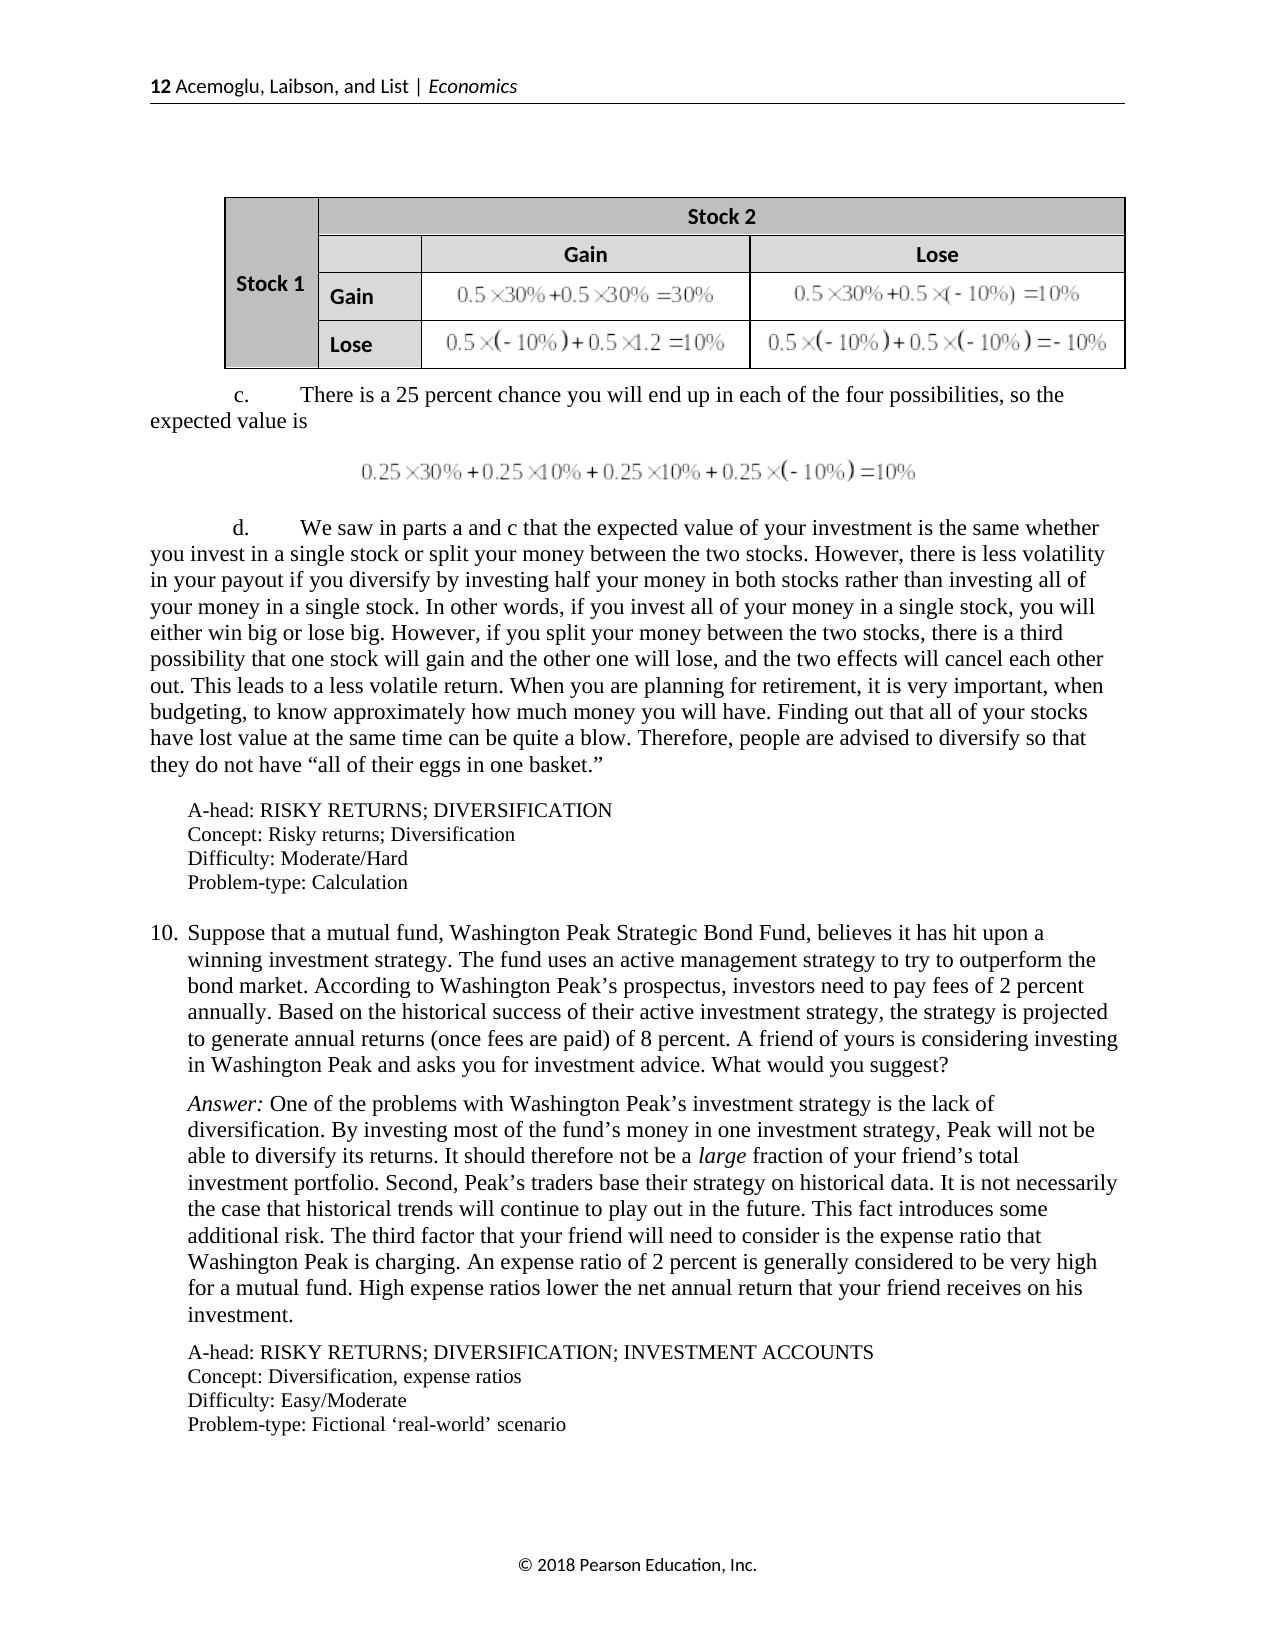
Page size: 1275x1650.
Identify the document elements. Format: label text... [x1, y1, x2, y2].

text Concept: Risky returns; Diversification [187, 822, 1125, 846]
text A-head: RISKY RETURNS; DIVERSIFICATION; INVESTMENT ACCOUNTS [187, 1339, 1125, 1364]
text Problem-type: Fictional ‘real-world’ scenario [187, 1412, 1125, 1436]
table_cell [422, 321, 749, 367]
list c. There is a 25 percent chance you will end up in each of the four possibilities, so the expected value is [150, 381, 1125, 434]
table_cell [422, 273, 749, 320]
text Answer: One of the problems with Washington Peak’s investment strategy is the lack of diversification. By investing most of the fund’s money in one investment strategy, Peak will not be able to diversify its returns. It should therefore not be a large fraction of your friend’s total investment portfolio. Second, Peak’s traders base their strategy on historical data. It is not necessarily the case that historical trends will continue to play out in the future. This fact introduces some additional risk. The third factor that your friend will need to consider is the expense ratio that Washington Peak is charging. An expense ratio of 2 percent is generally considered to be very high for a mutual fund. High expense ratios lower the net annual return that your friend receives on his investment. [187, 1090, 1125, 1327]
text A-head: RISKY RETURNS; DIVERSIFICATION [187, 798, 1125, 822]
table_cell [319, 236, 421, 272]
table_header Stock 2 [319, 198, 1124, 234]
table_header Stock 1 [226, 198, 318, 367]
table_cell Lose [751, 236, 1124, 272]
text Difficulty: Moderate/Hard [187, 846, 1125, 870]
table_cell [751, 321, 1124, 367]
table_cell Gain [319, 273, 421, 320]
list d. We saw in parts a and c that the expected value of your investment is the same whether you invest in a single stock or split your money between the two stocks. However, there is less volatility in your payout if you diversify by investing half your money in both stocks rather than investing all of your money in a single stock. In other words, if you invest all of your money in a single stock, you will either win big or lose big. However, if you split your money between the two stocks, there is a third possibility that one stock will gain and the other one will lose, and the two effects will cancel each other out. This leads to a less volatile return. When you are planning for retirement, it is very important, when budgeting, to know approximately how much money you will have. Finding out that all of your stocks have lost value at the same time can be quite a blow. Therefore, people are advised to diversify so that they do not have “all of their eggs in one basket.” [150, 514, 1125, 777]
table_cell Gain [422, 236, 749, 272]
text 10. Suppose that a mutual fund, Washington Peak Strategic Bond Fund, believes it has hit upon a winning investment strategy. The fund uses an active management strategy to try to outperform the bond market. According to Washington Peak’s prospectus, investors need to pay fees of 2 percent annually. Based on the historical success of their active investment strategy, the strategy is projected to generate annual returns (once fees are paid) of 8 percent. A friend of yours is considering investing in Washington Peak and asks you for investment advice. What would you suggest? [150, 919, 1125, 1077]
text Concept: Diversification, expense ratios [187, 1364, 1125, 1388]
table_cell [751, 273, 1124, 320]
text Difficulty: Easy/Moderate [187, 1388, 1125, 1412]
text Problem-type: Calculation [187, 870, 1125, 894]
table_cell Lose [319, 321, 421, 367]
